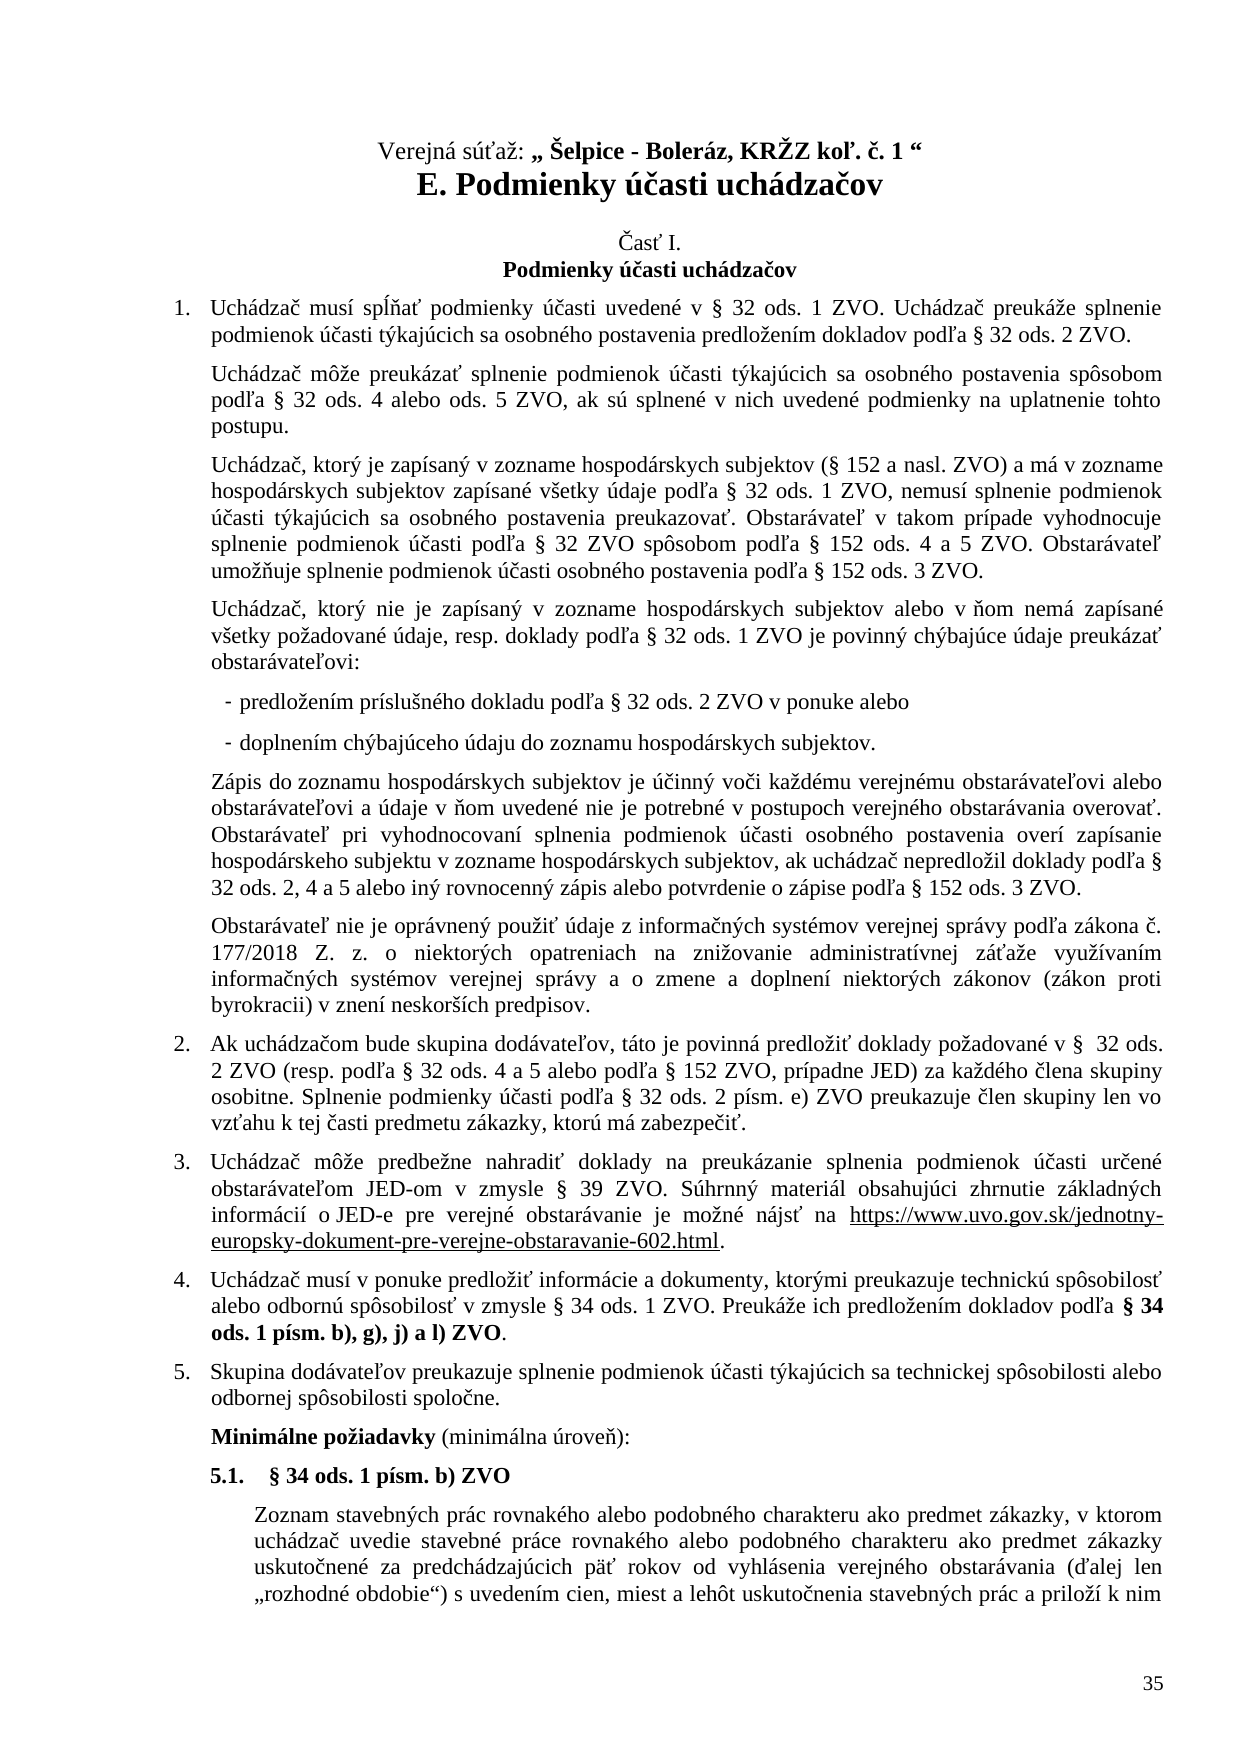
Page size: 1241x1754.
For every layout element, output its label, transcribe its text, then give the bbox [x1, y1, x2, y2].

text Uchádzač môže preukázať splnenie podmienok účasti týkajúcich sa osobného postavenia spôsobom podľa § 32 ods. 4 alebo ods. 5 ZVO, ak sú splnené v nich uvedené podmienky na uplatnenie tohto postupu. [211, 360, 1163, 439]
list predložením príslušného dokladu podľa § 32 ods. 2 ZVO v ponuke alebo [224, 687, 1163, 715]
text Časť I. [136, 229, 1163, 256]
list Uchádzač musí spĺňať podmienky účasti uvedené v § 32 ods. 1 ZVO. Uchádzač preukáže splnenie podmienok účasti týkajúcich sa osobného postavenia predložením dokladov podľa § 32 ods. 2 ZVO. [173, 294, 1163, 347]
list Uchádzač môže predbežne nahradiť doklady na preukázanie splnenia podmienok účasti určené obstarávateľom JED-om v zmysle § 39 ZVO. Súhrnný materiál obsahujúci zhrnutie základných informácií o JED-e pre verejné obstarávanie je možné nájsť na https://www.uvo.gov.sk/jednotny-europsky-dokument-pre-verejne-obstaravanie-602.html. [173, 1148, 1163, 1254]
list E. Podmienky účasti uchádzačov [136, 164, 1163, 203]
list Ak uchádzačom bude skupina dodávateľov, táto je povinná predložiť doklady požadované v § 32 ods. 2 ZVO (resp. podľa § 32 ods. 4 a 5 alebo podľa § 152 ZVO, prípadne JED) za každého člena skupiny osobitne. Splnenie podmienky účasti podľa § 32 ods. 2 písm. e) ZVO preukazuje člen skupiny len vo vzťahu k tej časti predmetu zákazky, ktorú má zabezpečiť. [173, 1030, 1163, 1136]
list doplnením chýbajúceho údaju do zoznamu hospodárskych subjektov. [224, 728, 1163, 756]
text Uchádzač, ktorý nie je zapísaný v zozname hospodárskych subjektov alebo v ňom nemá zapísané všetky požadované údaje, resp. doklady podľa § 32 ods. 1 ZVO je povinný chýbajúce údaje preukázať obstarávateľovi: [211, 596, 1163, 674]
list § 34 ods. 1 písm. b) ZVO [210, 1462, 1163, 1488]
list Skupina dodávateľov preukazuje splnenie podmienok účasti týkajúcich sa technickej spôsobilosti alebo odbornej spôsobilosti spoločne. [173, 1358, 1163, 1410]
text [254, 1501, 1163, 1606]
text Podmienky účasti uchádzačov [136, 256, 1163, 282]
text Uchádzač, ktorý je zapísaný v zozname hospodárskych subjektov (§ 152 a nasl. ZVO) a má v zozname hospodárskych subjektov zapísané všetky údaje podľa § 32 ods. 1 ZVO, nemusí splnenie podmienok účasti týkajúcich sa osobného postavenia preukazovať. Obstarávateľ v takom prípade vyhodnocuje splnenie podmienok účasti podľa § 32 ZVO spôsobom podľa § 152 ods. 4 a 5 ZVO. Obstarávateľ umožňuje splnenie podmienok účasti osobného postavenia podľa § 152 ods. 3 ZVO. [211, 451, 1163, 583]
text Zápis do zoznamu hospodárskych subjektov je účinný voči každému verejnému obstarávateľovi alebo obstarávateľovi a údaje v ňom uvedené nie je potrebné v postupoch verejného obstarávania overovať. Obstarávateľ pri vyhodnocovaní splnenia podmienok účasti osobného postavenia overí zapísanie hospodárskeho subjektu v zozname hospodárskych subjektov, ak uchádzač nepredložil doklady podľa § 32 ods. 2, 4 a 5 alebo iný rovnocenný zápis alebo potvrdenie o zápise podľa § 152 ods. 3 ZVO. [211, 768, 1163, 900]
list Uchádzač musí v ponuke predložiť informácie a dokumenty, ktorými preukazuje technickú spôsobilosť alebo odbornú spôsobilosť v zmysle § 34 ods. 1 ZVO. Preukáže ich predložením dokladov podľa § 34 ods. 1 písm. b), g), j) a l) ZVO. [173, 1266, 1163, 1345]
text Minimálne požiadavky (minimálna úroveň): [211, 1423, 1163, 1449]
text Obstarávateľ nie je oprávnený použiť údaje z informačných systémov verejnej správy podľa zákona č. 177/2018 Z. z. o niektorých opatreniach na znižovanie administratívnej záťaže využívaním informačných systémov verejnej správy a o zmene a doplnení niektorých zákonov (zákon proti byrokracii) v znení neskorších predpisov. [211, 912, 1163, 1018]
